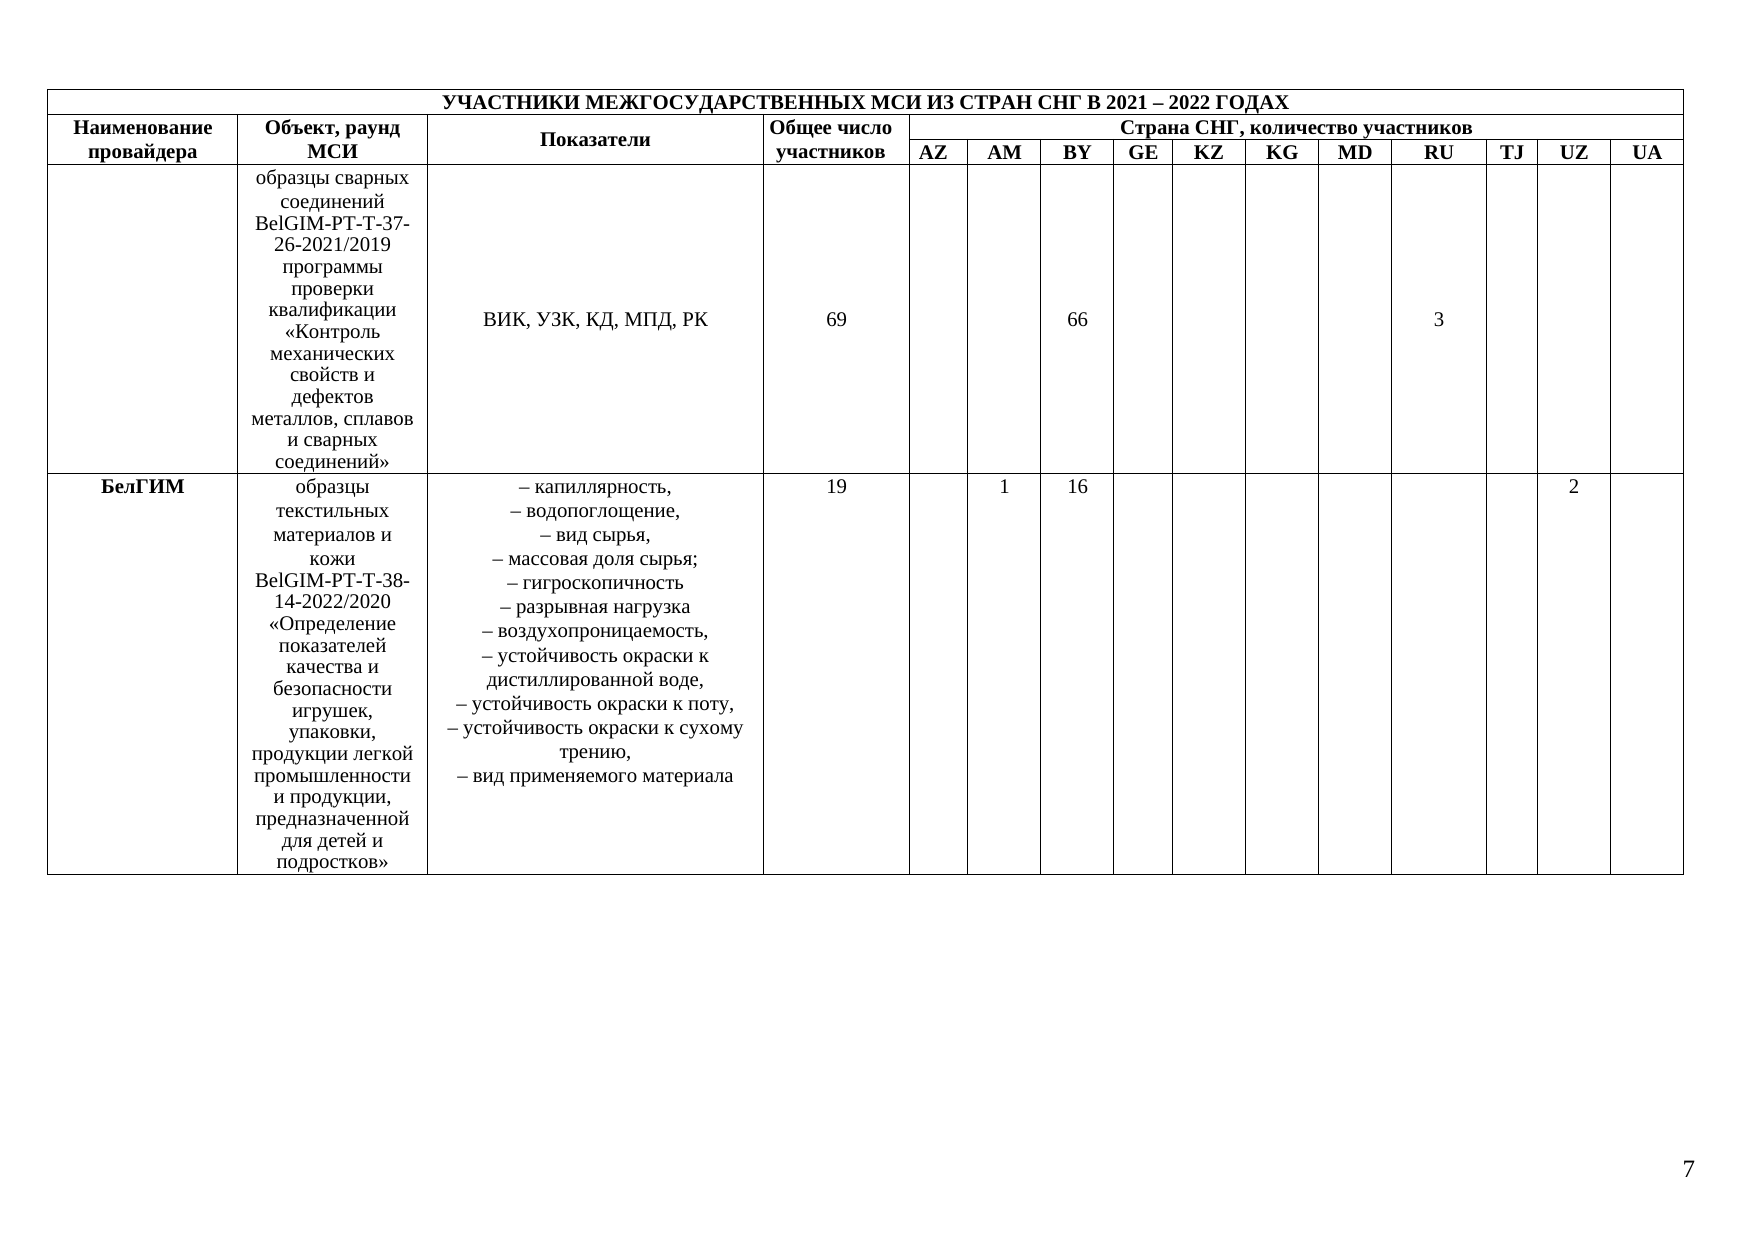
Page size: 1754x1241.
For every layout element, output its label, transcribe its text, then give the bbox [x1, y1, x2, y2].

table_cell BY [1041, 140, 1113, 164]
table_cell 1 [968, 474, 1040, 873]
table_cell 3 [1392, 165, 1486, 473]
table_cell UA [1611, 140, 1683, 164]
table_cell 69 [764, 165, 909, 473]
table_cell [1319, 474, 1391, 873]
table_cell KG [1246, 140, 1318, 164]
table_cell [1173, 165, 1245, 473]
table_cell Страна СНГ, количество участников [910, 115, 1683, 139]
table_cell [1246, 165, 1318, 473]
table_cell UZ [1538, 140, 1610, 164]
table_cell [1173, 474, 1245, 873]
table_cell [1319, 165, 1391, 473]
table_cell Общее число участников [764, 115, 909, 164]
table_cell Наименование провайдера [48, 115, 237, 164]
table_cell KZ [1173, 140, 1245, 164]
table_cell БелГИМ [48, 474, 237, 873]
table_cell Объект, раунд МСИ [238, 115, 427, 164]
table_cell образцы текстильных материалов и кожи BelGIM-РТ-T-38-14-2022/2020 «Определение показателей качества и безопасности игрушек, упаковки, продукции легкой промышленности и продукции, предназначенной для детей и подростков» [238, 474, 427, 873]
table_cell [1611, 474, 1683, 873]
table_cell [968, 165, 1040, 473]
table_cell ВИК, УЗК, КД, МПД, РК [428, 165, 763, 473]
table_cell RU [1392, 140, 1486, 164]
table_cell AZ [910, 140, 967, 164]
table_cell AM [968, 140, 1040, 164]
table_cell – капиллярность, – водопоглощение, – вид сырья, – массовая доля сырья; – гигроскопичность – разрывная нагрузка – воздухопроницаемость, – устойчивость окраски к дистиллированной воде, – устойчивость окраски к поту, – устойчивость окраски к сухому трению, – вид применяемого материала [428, 474, 763, 873]
table_cell [910, 165, 967, 473]
table_cell [1487, 165, 1537, 473]
table_cell [910, 474, 967, 873]
table_cell GE [1114, 140, 1172, 164]
table_cell [1246, 474, 1318, 873]
table_cell 16 [1041, 474, 1113, 873]
table_cell MD [1319, 140, 1391, 164]
table_cell 19 [764, 474, 909, 873]
table_cell 2 [1538, 474, 1610, 873]
table_cell образцы сварных соединений BelGIM-РТ-T-37-26-2021/2019 программы проверки квалификации «Контроль механических свойств и дефектов металлов, сплавов и сварных соединений» [238, 165, 427, 473]
table_cell Показатели [428, 115, 763, 164]
table_cell 66 [1041, 165, 1113, 473]
table_header УЧАСТНИКИ МЕЖГОСУДАРСТВЕННЫХ МСИ ИЗ СТРАН СНГ В 2021 – 2022 ГОДАХ [48, 90, 1683, 114]
table_cell [1392, 474, 1486, 873]
table_cell [1114, 165, 1172, 473]
table_cell [1538, 165, 1610, 473]
table_cell TJ [1487, 140, 1537, 164]
table_cell [1611, 165, 1683, 473]
table_cell [1114, 474, 1172, 873]
table_cell [1487, 474, 1537, 873]
